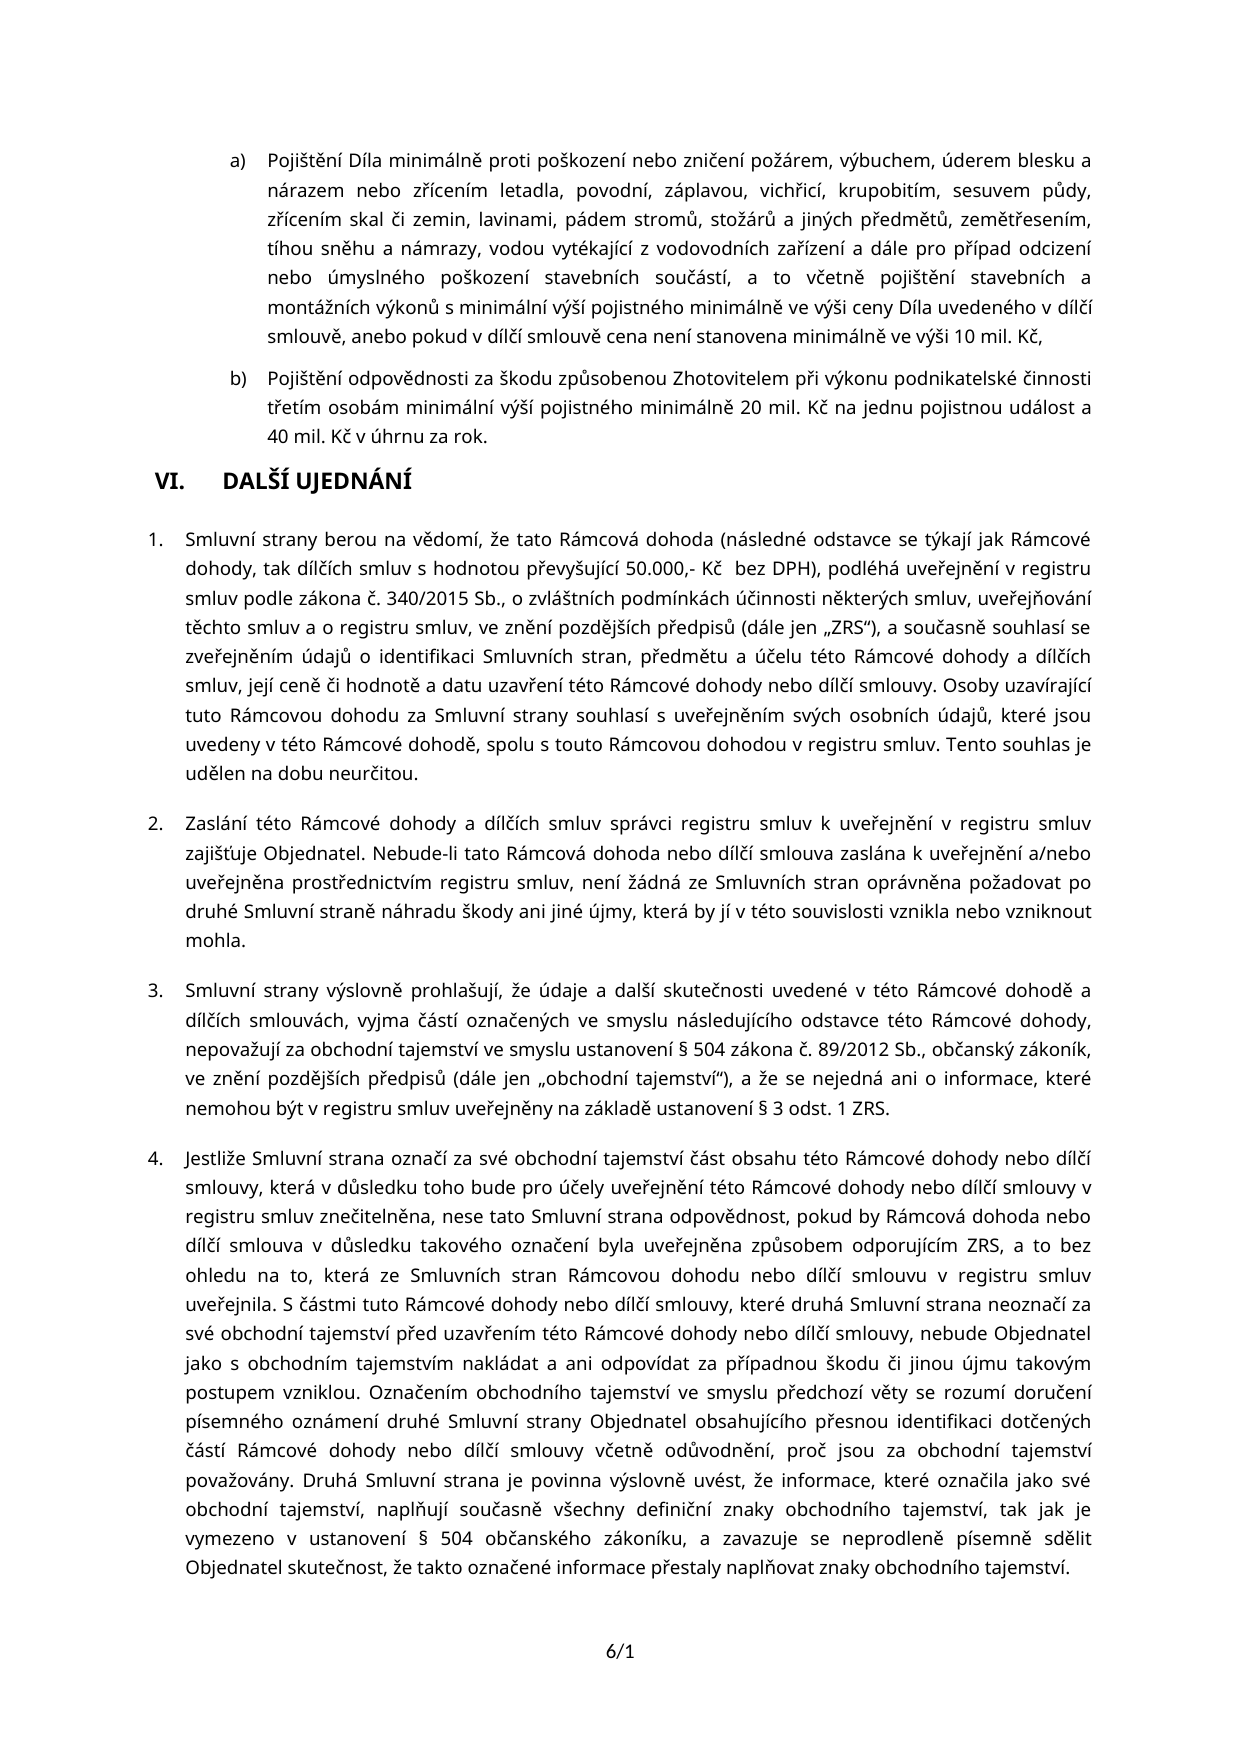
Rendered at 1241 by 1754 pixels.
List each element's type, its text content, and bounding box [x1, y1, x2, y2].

list Smluvní strany berou na vědomí, že tato Rámcová dohoda (následné odstavce se týkají jak Rámcové dohody, tak dílčích smluv s hodnotou převyšující 50.000,- Kč bez DPH), podléhá uveřejnění v registru smluv podle zákona č. 340/2015 Sb., o zvláštních podmínkách účinnosti některých smluv, uveřejňování těchto smluv a o registru smluv, ve znění pozdějších předpisů (dále jen „ZRS“), a současně souhlasí se zveřejněním údajů o identifikaci Smluvních stran, předmětu a účelu této Rámcové dohody a dílčích smluv, její ceně či hodnotě a datu uzavření této Rámcové dohody nebo dílčí smlouvy. Osoby uzavírající tuto Rámcovou dohodu za Smluvní strany souhlasí s uveřejněním svých osobních údajů, které jsou uvedeny v této Rámcové dohodě, spolu s touto Rámcovou dohodou v registru smluv. Tento souhlas je udělen na dobu neurčitou. [148, 526, 1093, 786]
list Jestliže Smluvní strana označí za své obchodní tajemství část obsahu této Rámcové dohody nebo dílčí smlouvy, která v důsledku toho bude pro účely uveřejnění této Rámcové dohody nebo dílčí smlouvy v registru smluv znečitelněna, nese tato Smluvní strana odpovědnost, pokud by Rámcová dohoda nebo dílčí smlouva v důsledku takového označení byla uveřejněna způsobem odporujícím ZRS, a to bez ohledu na to, která ze Smluvních stran Rámcovou dohodu nebo dílčí smlouvu v registru smluv uveřejnila. S částmi tuto Rámcové dohody nebo dílčí smlouvy, které druhá Smluvní strana neoznačí za své obchodní tajemství před uzavřením této Rámcové dohody nebo dílčí smlouvy, nebude Objednatel jako s obchodním tajemstvím nakládat a ani odpovídat za případnou škodu či jinou újmu takovým postupem vzniklou. Označením obchodního tajemství ve smyslu předchozí věty se rozumí doručení písemného oznámení druhé Smluvní strany Objednatel obsahujícího přesnou identifikaci dotčených částí Rámcové dohody nebo dílčí smlouvy včetně odůvodnění, proč jsou za obchodní tajemství považovány. Druhá Smluvní strana je povinna výslovně uvést, že informace, které označila jako své obchodní tajemství, naplňují současně všechny definiční znaky obchodního tajemství, tak jak je vymezeno v ustanovení § 504 občanského zákoníku, a zavazuje se neprodleně písemně sdělit Objednatel skutečnost, že takto označené informace přestaly naplňovat znaky obchodního tajemství. [148, 1145, 1093, 1580]
list DALŠÍ UJEDNÁNÍ [185, 465, 1093, 497]
list Smluvní strany výslovně prohlašují, že údaje a další skutečnosti uvedené v této Rámcové dohodě a dílčích smlouvách, vyjma částí označených ve smyslu následujícího odstavce této Rámcové dohody, nepovažují za obchodní tajemství ve smyslu ustanovení § 504 zákona č. 89/2012 Sb., občanský zákoník, ve znění pozdějších předpisů (dále jen „obchodní tajemství“), a že se nejedná ani o informace, které nemohou být v registru smluv uveřejněny na základě ustanovení § 3 odst. 1 ZRS. [148, 978, 1093, 1120]
list Pojištění odpovědnosti za škodu způsobenou Zhotovitelem při výkonu podnikatelské činnosti třetím osobám minimální výší pojistného minimálně 20 mil. Kč na jednu pojistnou událost a 40 mil. Kč v úhrnu za rok. [229, 365, 1093, 449]
list Zaslání této Rámcové dohody a dílčích smluv správci registru smluv k uveřejnění v registru smluv zajišťuje Objednatel. Nebude-li tato Rámcová dohoda nebo dílčí smlouva zaslána k uveřejnění a/nebo uveřejněna prostřednictvím registru smluv, není žádná ze Smluvních stran oprávněna požadovat po druhé Smluvní straně náhradu škody ani jiné újmy, která by jí v této souvislosti vznikla nebo vzniknout mohla. [148, 811, 1093, 953]
list Pojištění Díla minimálně proti poškození nebo zničení požárem, výbuchem, úderem blesku a nárazem nebo zřícením letadla, povodní, záplavou, vichřicí, krupobitím, sesuvem půdy, zřícením skal či zemin, lavinami, pádem stromů, stožárů a jiných předmětů, zemětřesením, tíhou sněhu a námrazy, vodou vytékající z vodovodních zařízení a dále pro případ odcizení nebo úmyslného poškození stavebních součástí, a to včetně pojištění stavebních a montážních výkonů s minimální výší pojistného minimálně ve výši ceny Díla uvedeného v dílčí smlouvě, anebo pokud v dílčí smlouvě cena není stanovena minimálně ve výši 10 mil. Kč, [229, 148, 1093, 349]
